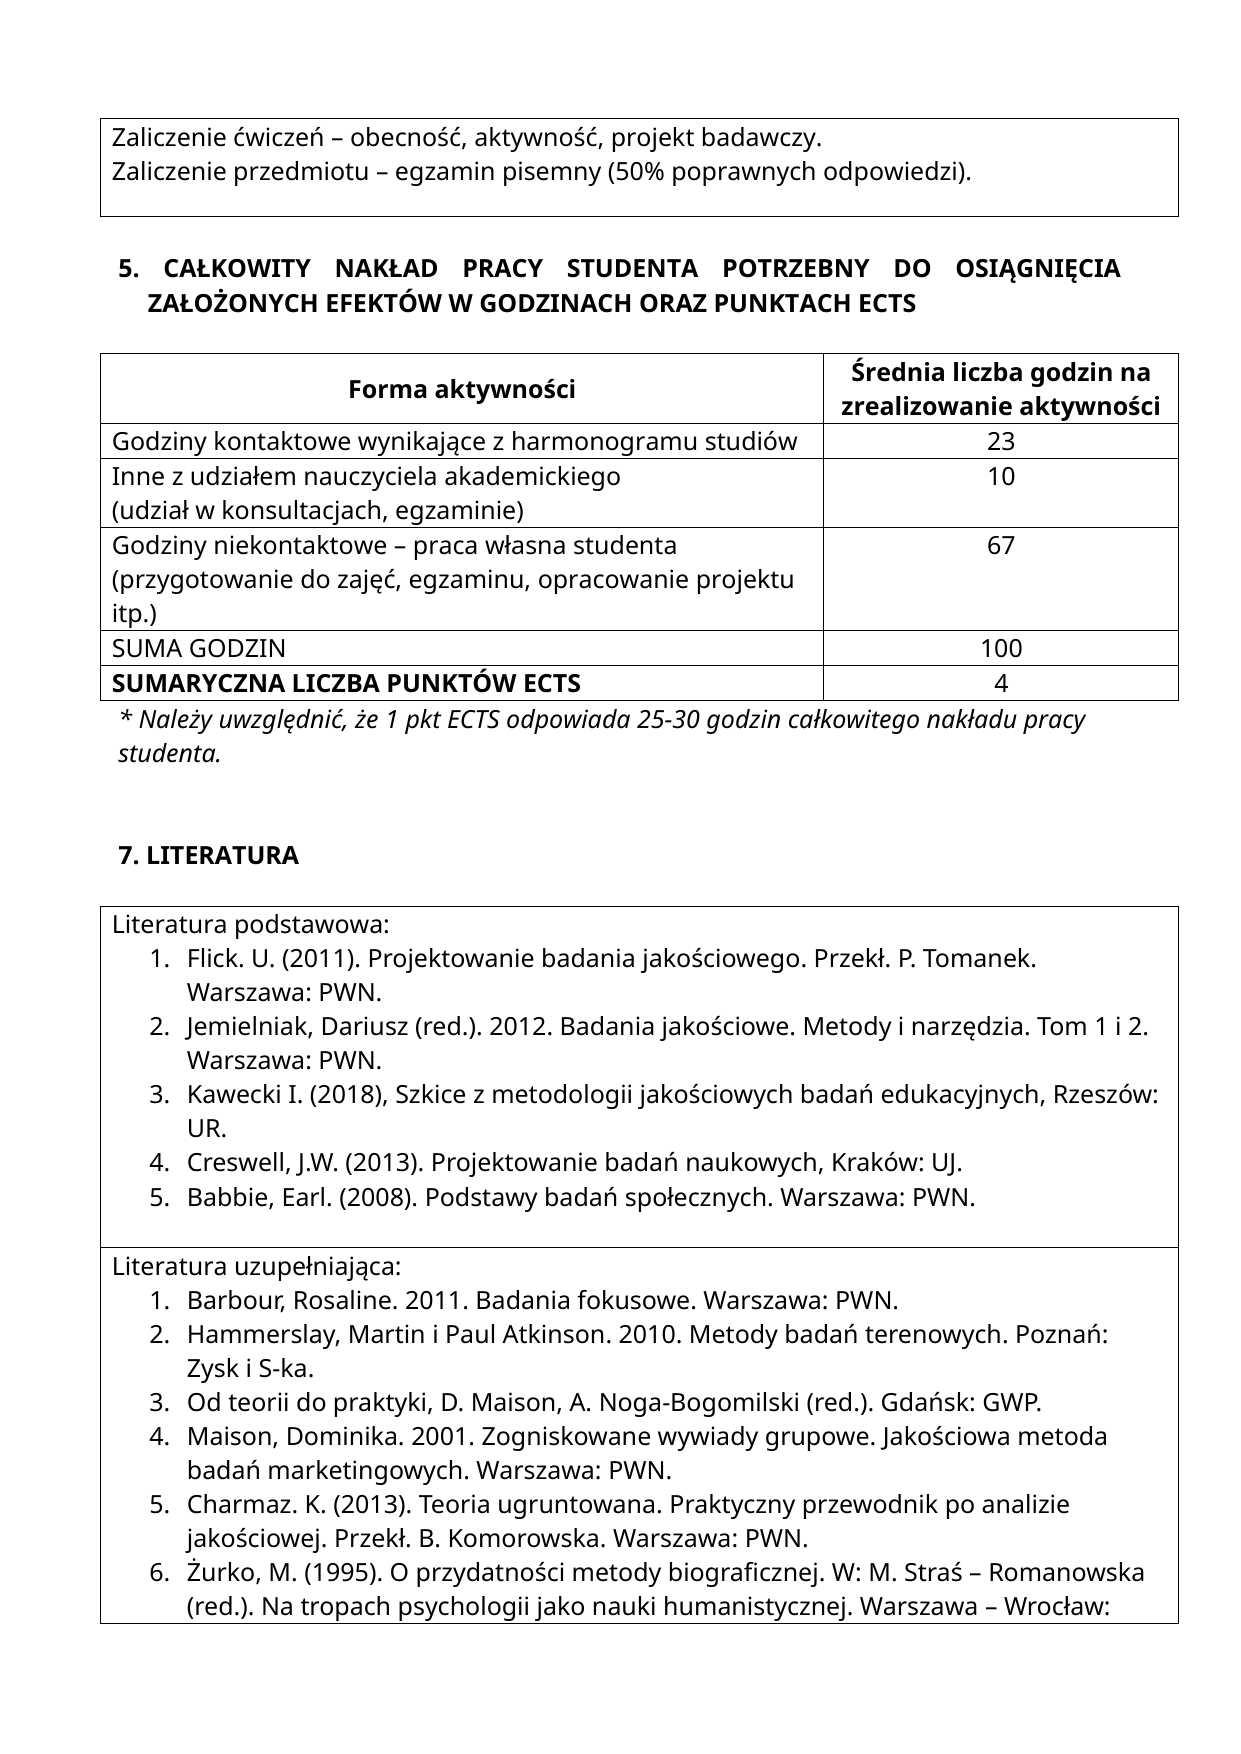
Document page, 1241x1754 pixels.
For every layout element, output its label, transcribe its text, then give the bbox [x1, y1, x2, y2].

table_cell SUMARYCZNA LICZBA PUNKTÓW ECTS [101, 666, 823, 700]
table_cell 100 [824, 631, 1178, 665]
table_cell 67 [824, 528, 1178, 630]
table_header Średnia liczba godzin na zrealizowanie aktywności [824, 354, 1178, 422]
text * Należy uwzględnić, że 1 pkt ECTS odpowiada 25-30 godzin całkowitego nakładu pracy studenta. [118, 701, 1122, 769]
table_cell Godziny niekontaktowe – praca własna studenta (przygotowanie do zajęć, egzaminu, opracowanie projektu itp.) [101, 528, 823, 630]
table_cell 23 [824, 424, 1178, 458]
text 7. LITERATURA [118, 837, 1122, 872]
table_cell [101, 1248, 1178, 1623]
text 5. CAŁKOWITY NAKŁAD PRACY STUDENTA POTRZEBNY DO OSIĄGNIĘCIA ZAŁOŻONYCH EFEKTÓW W GODZINACH ORAZ PUNKTACH ECTS [118, 251, 1122, 319]
table_cell Godziny kontaktowe wynikające z harmonogramu studiów [101, 424, 823, 458]
table_cell SUMA GODZIN [101, 631, 823, 665]
table_cell Inne z udziałem nauczyciela akademickiego (udział w konsultacjach, egzaminie) [101, 459, 823, 527]
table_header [101, 119, 1178, 216]
table_header Forma aktywności [101, 354, 823, 422]
table_cell 4 [824, 666, 1178, 700]
table_header Literatura podstawowa: Flick. U. (2011). Projektowanie badania jakościowego. Przekł. P. Tomanek. Warszawa: PWN. Jemielniak, Dariusz (red.). 2012. Badania jakościowe. Metody i narzędzia. Tom 1 i 2. Warszawa: PWN. Kawecki I. (2018), Szkice z metodologii jakościowych badań edukacyjnych, Rzeszów: UR. Creswell, J.W. (2013). Projektowanie badań naukowych, Kraków: UJ. Babbie, Earl. (2008). Podstawy badań społecznych. Warszawa: PWN. [101, 907, 1178, 1247]
table_cell 10 [824, 459, 1178, 527]
